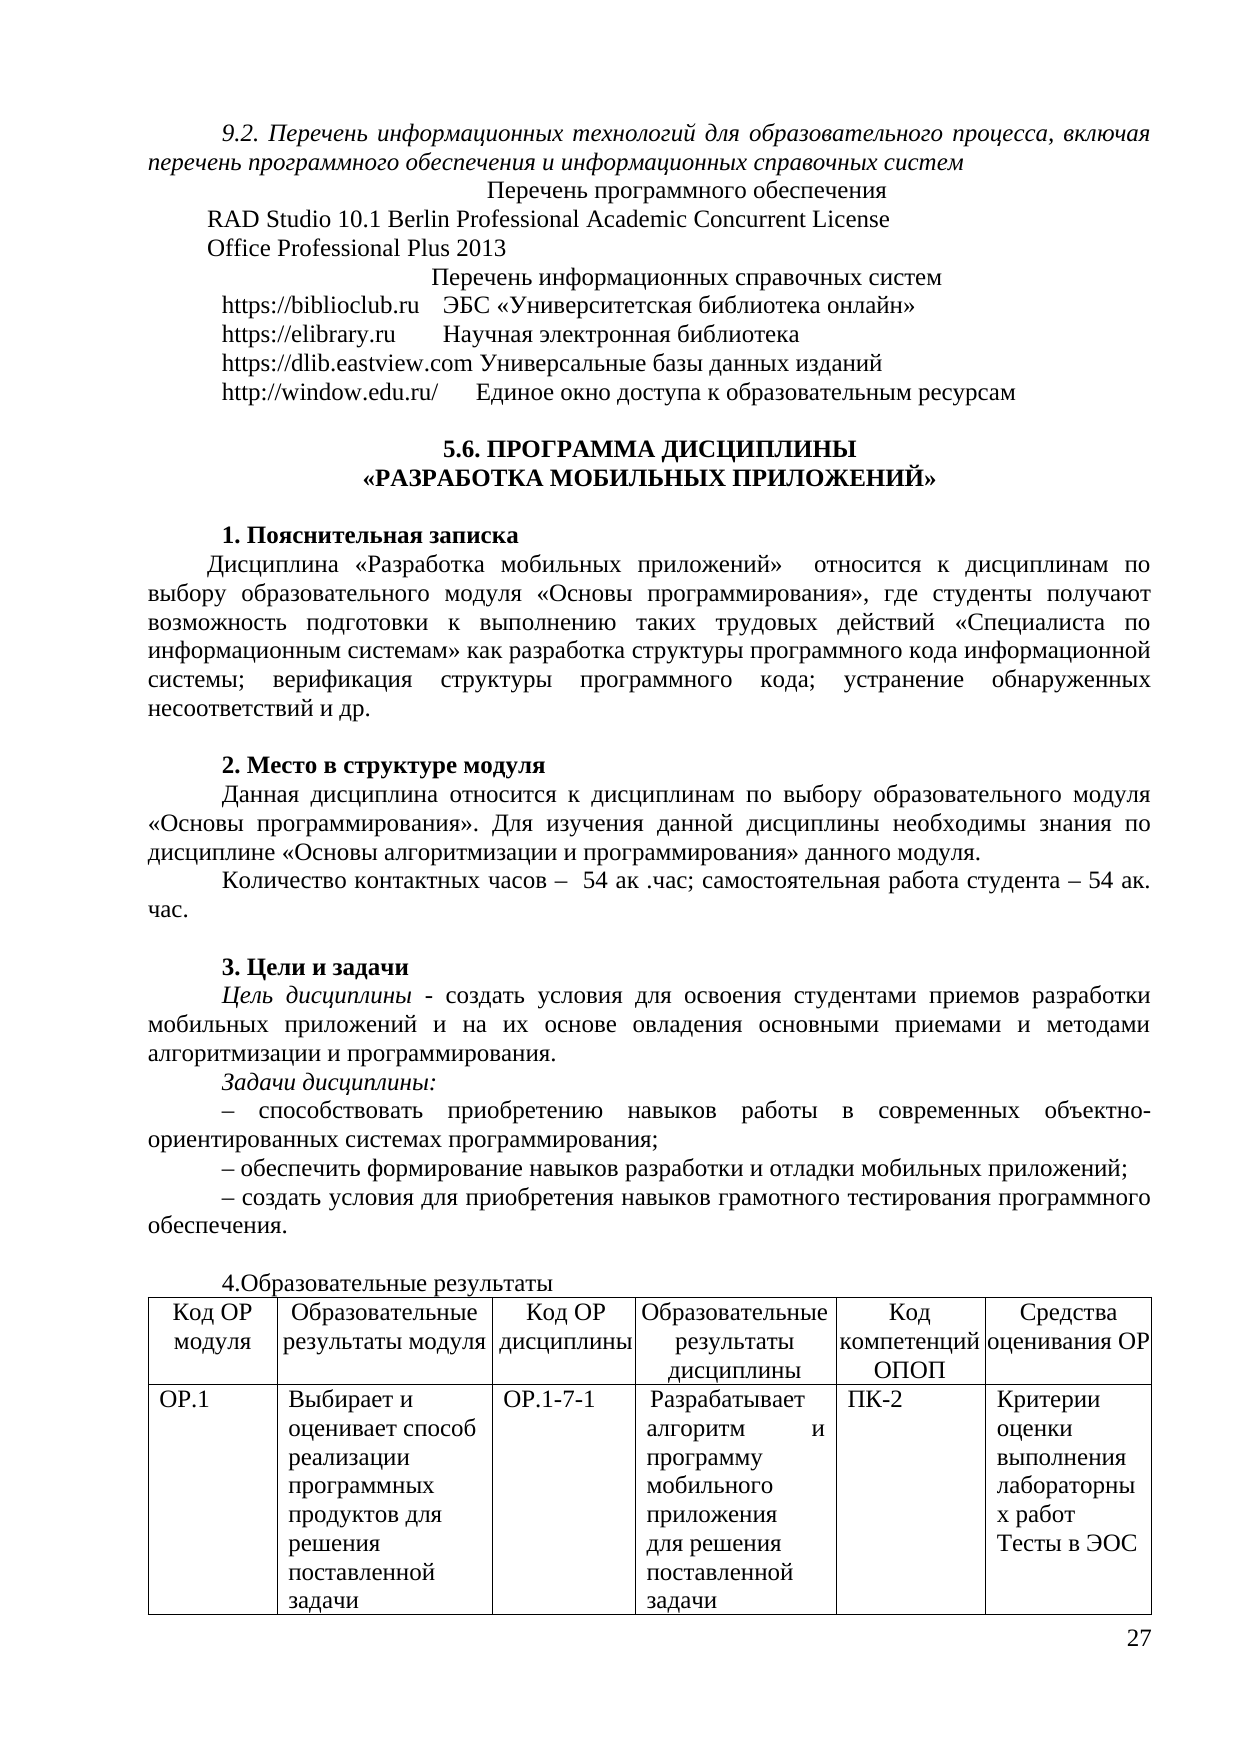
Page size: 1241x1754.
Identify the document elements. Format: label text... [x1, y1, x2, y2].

table_cell ПК-2 [837, 1385, 985, 1614]
text 5.6. ПРОГРАММА ДИСЦИПЛИНЫ [148, 434, 1152, 463]
text https://elibrary.ru Научная электронная библиотека [148, 319, 1152, 348]
text Задачи дисциплины: [148, 1067, 1152, 1096]
text – способствовать приобретению навыков работы в современных объектно-ориентированных системах программирования; [148, 1096, 1152, 1153]
table_cell ОР.1-7-1 [493, 1385, 635, 1614]
table_cell ОР.1 [149, 1385, 277, 1614]
text Количество контактных часов – 54 ак .час; самостоятельная работа студента – 54 ак. час. [148, 866, 1152, 923]
text Цель дисциплины - создать условия для освоения студентами приемов разработки мобильных приложений и на их основе овладения основными приемами и методами алгоритмизации и программирования. [148, 981, 1152, 1067]
table_cell Разрабатывает алгоритм и программу мобильного приложения для решения поставленной задачи [636, 1385, 836, 1614]
text Перечень информационных справочных систем [148, 262, 1152, 291]
text http://window.edu.ru/ Единое окно доступа к образовательным ресурсам [148, 377, 1152, 406]
table_header Код ОР дисциплины [493, 1298, 635, 1384]
text RAD Studio 10.1 Berlin Professional Academic Concurrent License [207, 204, 1152, 233]
text Office Professional Plus 2013 [207, 233, 1152, 262]
text 9.2. Перечень информационных технологий для образовательного процесса, включая перечень программного обеспечения и информационных справочных систем [148, 118, 1152, 176]
text – создать условия для приобретения навыков грамотного тестирования программного обеспечения. [148, 1182, 1152, 1239]
text 3. Цели и задачи [148, 952, 1152, 981]
text Дисциплина «Разработка мобильных приложений» относится к дисциплинам по выбору образовательного модуля «Основы программирования», где студенты получают возможность подготовки к выполнению таких трудовых действий «Специалиста по информационным системам» как разработка структуры программного кода информационной системы; верификация структуры программного кода; устранение обнаруженных несоответствий и др. [148, 549, 1152, 722]
text Данная дисциплина относится к дисциплинам по выбору образовательного модуля «Основы программирования». Для изучения данной дисциплины необходимы знания по дисциплине «Основы алгоритмизации и программирования» данного модуля. [148, 779, 1152, 866]
table_header Средства оценивания ОР [986, 1298, 1151, 1384]
text 2. Место в структуре модуля [148, 751, 1152, 779]
text https://dlib.eastview.com Универсальные базы данных изданий [148, 348, 1152, 377]
table_header Образовательные результаты модуля [278, 1298, 492, 1384]
text Перечень программного обеспечения [148, 176, 1152, 204]
text «РАЗРАБОТКА МОБИЛЬНЫХ ПРИЛОЖЕНИЙ» [148, 463, 1152, 492]
text 1. Пояснительная записка [148, 521, 1152, 549]
text https://biblioclub.ru ЭБС «Университетская библиотека онлайн» [148, 291, 1152, 319]
table_header Код компетенций ОПОП [837, 1298, 985, 1384]
table_header Код ОР модуля [149, 1298, 277, 1384]
text 4.Образовательные результаты [148, 1268, 1152, 1297]
table_cell Критерии оценки выполнения лабораторных работ Тесты в ЭОС [986, 1385, 1151, 1614]
table_cell Выбирает и оценивает способ реализации программных продуктов для решения поставленной задачи [278, 1385, 492, 1614]
text – обеспечить формирование навыков разработки и отладки мобильных приложений; [148, 1153, 1152, 1182]
table_header Образовательные результаты дисциплины [636, 1298, 836, 1384]
